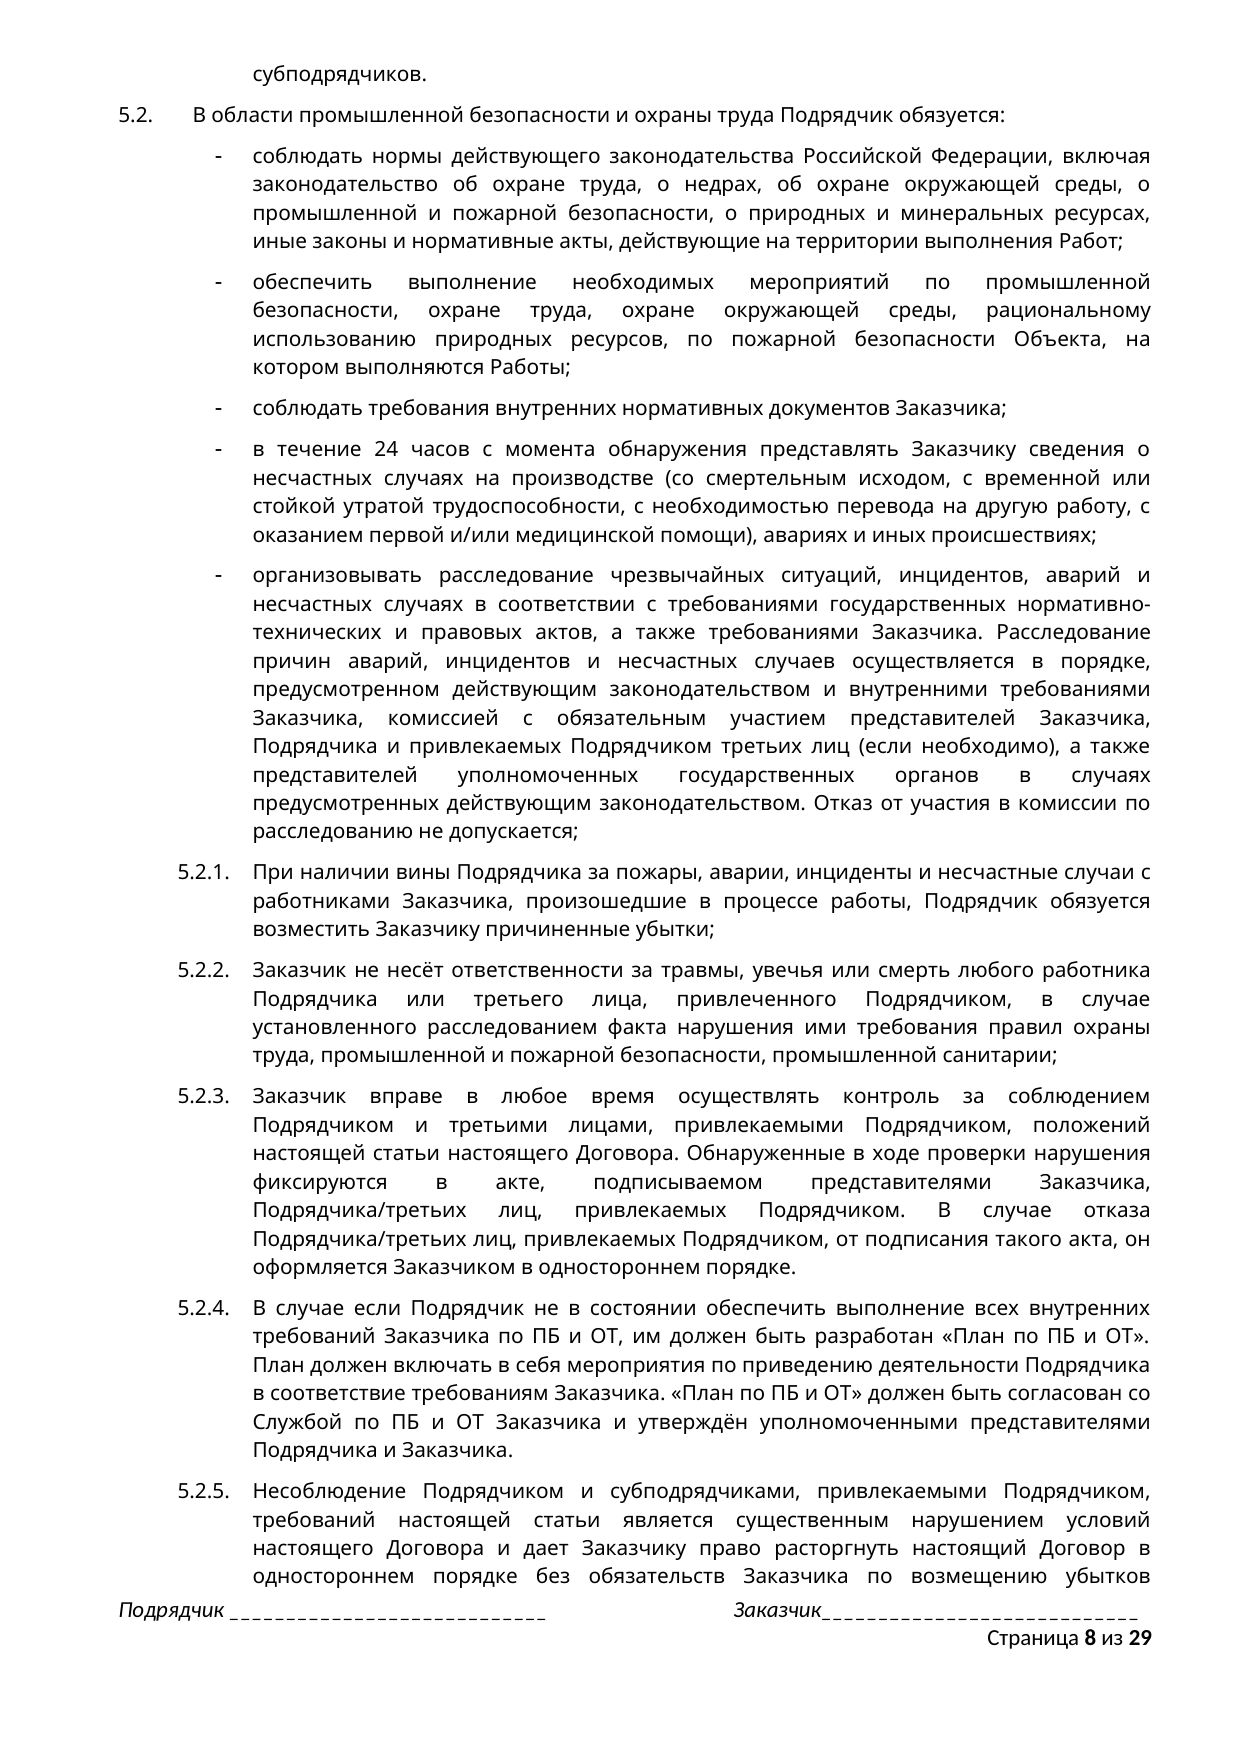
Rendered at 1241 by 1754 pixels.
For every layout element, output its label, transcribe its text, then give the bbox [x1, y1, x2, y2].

list соблюдать нормы действующего законодательства Российской Федерации, включая законодательство об охране труда, о недрах, об охране окружающей среды, о промышленной и пожарной безопасности, о природных и минеральных ресурсах, иные законы и нормативные акты, действующие на территории выполнения Работ; [215, 141, 1152, 255]
list В области промышленной безопасности и охраны труда Подрядчик обязуется: [118, 100, 1152, 128]
list соблюдать требования внутренних нормативных документов Заказчика; [215, 393, 1152, 422]
list Заказчик вправе в любое время осуществлять контроль за соблюдением Подрядчиком и третьими лицами, привлекаемыми Подрядчиком, положений настоящей статьи настоящего Договора. Обнаруженные в ходе проверки нарушения фиксируются в акте, подписываемом представителями Заказчика, Подрядчика/третьих лиц, привлекаемых Подрядчиком. В случае отказа Подрядчика/третьих лиц, привлекаемых Подрядчиком, от подписания такого акта, он оформляется Заказчиком в одностороннем порядке. [177, 1082, 1152, 1281]
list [177, 1476, 1152, 1590]
list При наличии вины Подрядчика за пожары, аварии, инциденты и несчастные случаи с работниками Заказчика, произошедшие в процессе работы, Подрядчик обязуется возместить Заказчику причиненные убытки; [177, 857, 1152, 943]
list в течение 24 часов с момента обнаружения представлять Заказчику сведения о несчастных случаях на производстве (со смертельным исходом, с временной или стойкой утратой трудоспособности, с необходимостью перевода на другую работу, с оказанием первой и/или медицинской помощи), авариях и иных происшествиях; [215, 434, 1152, 548]
list Заказчик не несёт ответственности за травмы, увечья или смерть любого работника Подрядчика или третьего лица, привлеченного Подрядчиком, в случае установленного расследованием факта нарушения ими требования правил охраны труда, промышленной и пожарной безопасности, промышленной санитарии; [177, 955, 1152, 1069]
list В случае если Подрядчик не в состоянии обеспечить выполнение всех внутренних требований Заказчика по ПБ и ОТ, им должен быть разработан «План по ПБ и ОТ». План должен включать в себя мероприятия по приведению деятельности Подрядчика в соответствие требованиям Заказчика. «План по ПБ и ОТ» должен быть согласован со Службой по ПБ и ОТ Заказчика и утверждён уполномоченными представителями Подрядчика и Заказчика. [177, 1293, 1152, 1464]
list организовывать расследование чрезвычайных ситуаций, инцидентов, аварий и несчастных случаях в соответствии с требованиями государственных нормативно-технических и правовых актов, а также требованиями Заказчика. Расследование причин аварий, инцидентов и несчастных случаев осуществляется в порядке, предусмотренном действующим законодательством и внутренними требованиями Заказчика, комиссией с обязательным участием представителей Заказчика, Подрядчика и привлекаемых Подрядчиком третьих лиц (если необходимо), а также представителей уполномоченных государственных органов в случаях предусмотренных действующим законодательством. Отказ от участия в комиссии по расследованию не допускается; [215, 561, 1152, 845]
list обеспечить выполнение необходимых мероприятий по промышленной безопасности, охране труда, охране окружающей среды, рациональному использованию природных ресурсов, по пожарной безопасности Объекта, на котором выполняются Работы; [215, 267, 1152, 381]
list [177, 59, 1152, 87]
